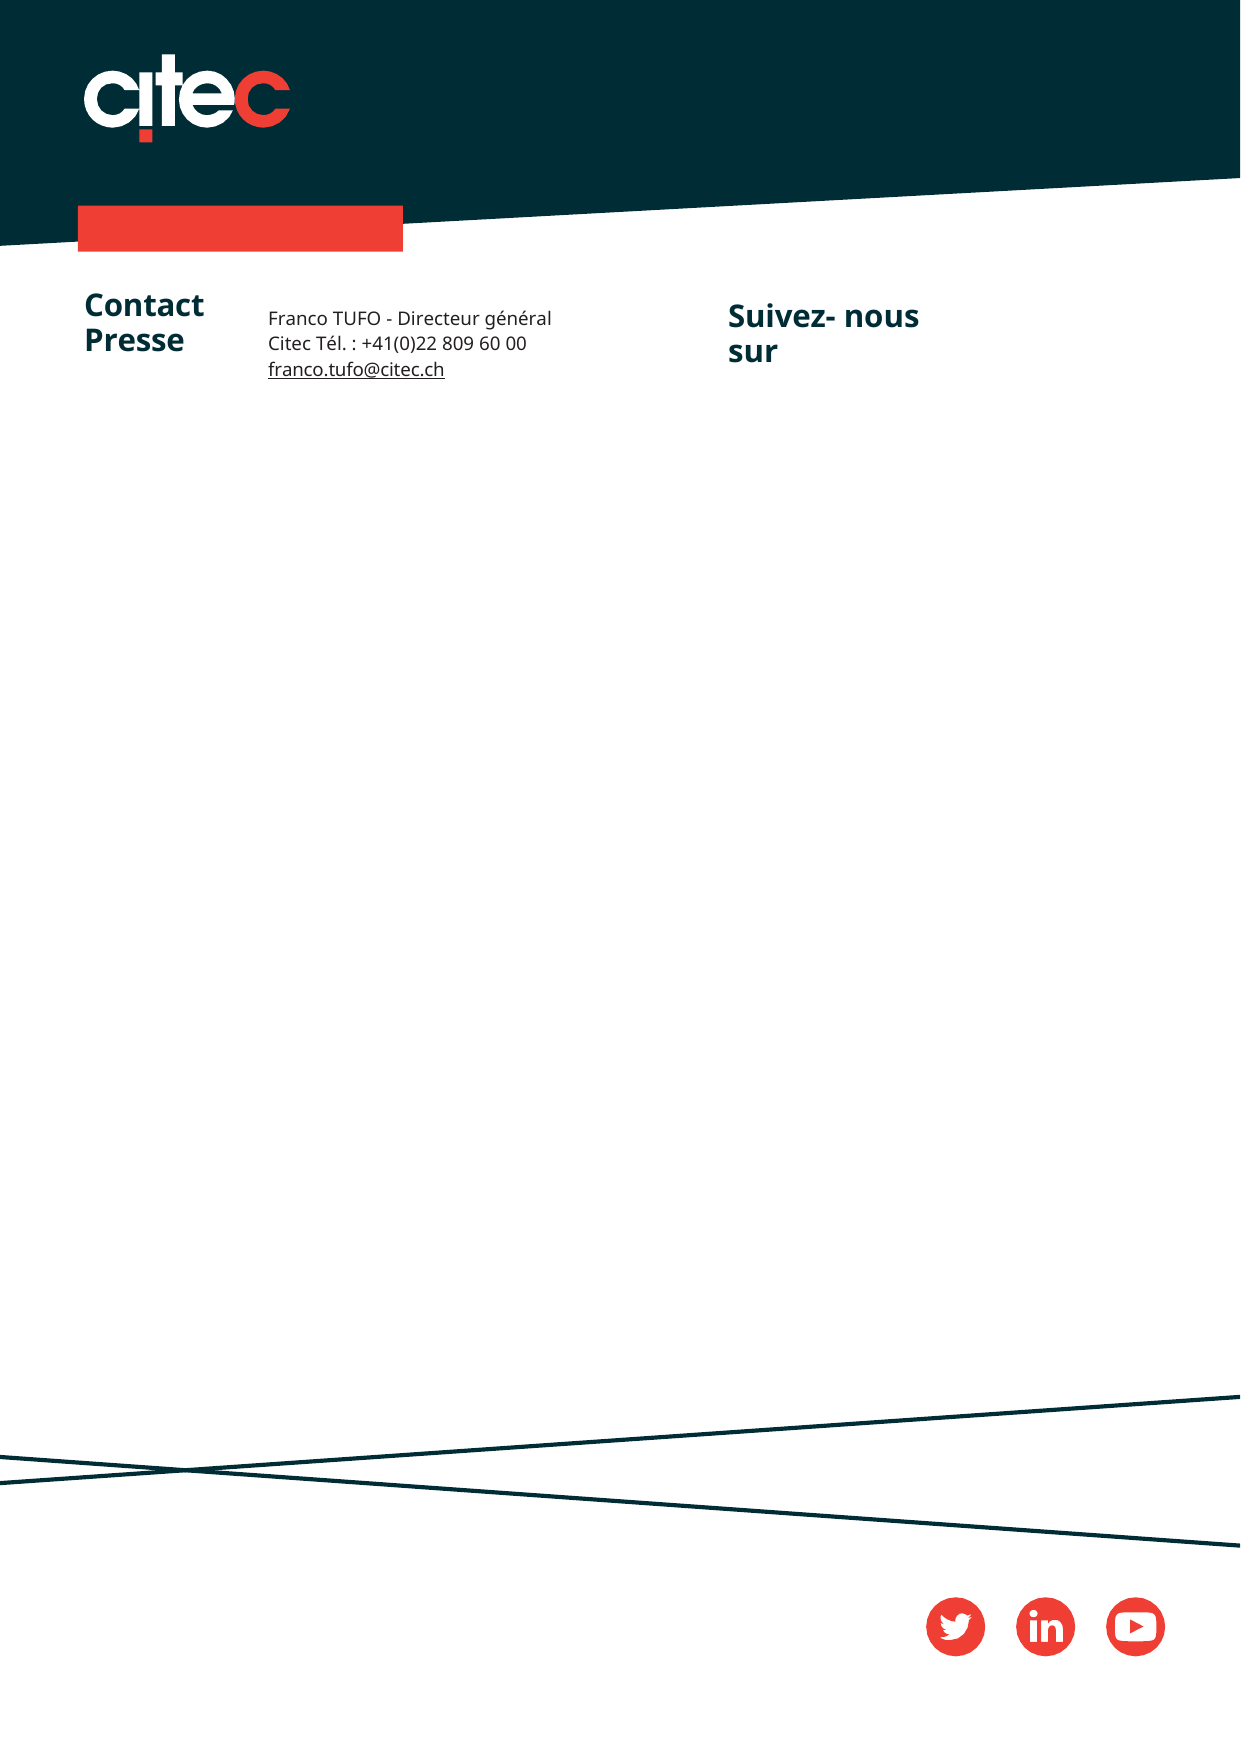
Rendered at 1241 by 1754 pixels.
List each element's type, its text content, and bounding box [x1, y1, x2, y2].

text franco.tufo@citec.ch [268, 356, 583, 381]
text Suivez- nous sur [728, 298, 930, 371]
text Contact Presse [84, 288, 219, 361]
text Franco TUFO - Directeur général Citec Tél. : +41(0)22 809 60 00 [268, 305, 583, 356]
